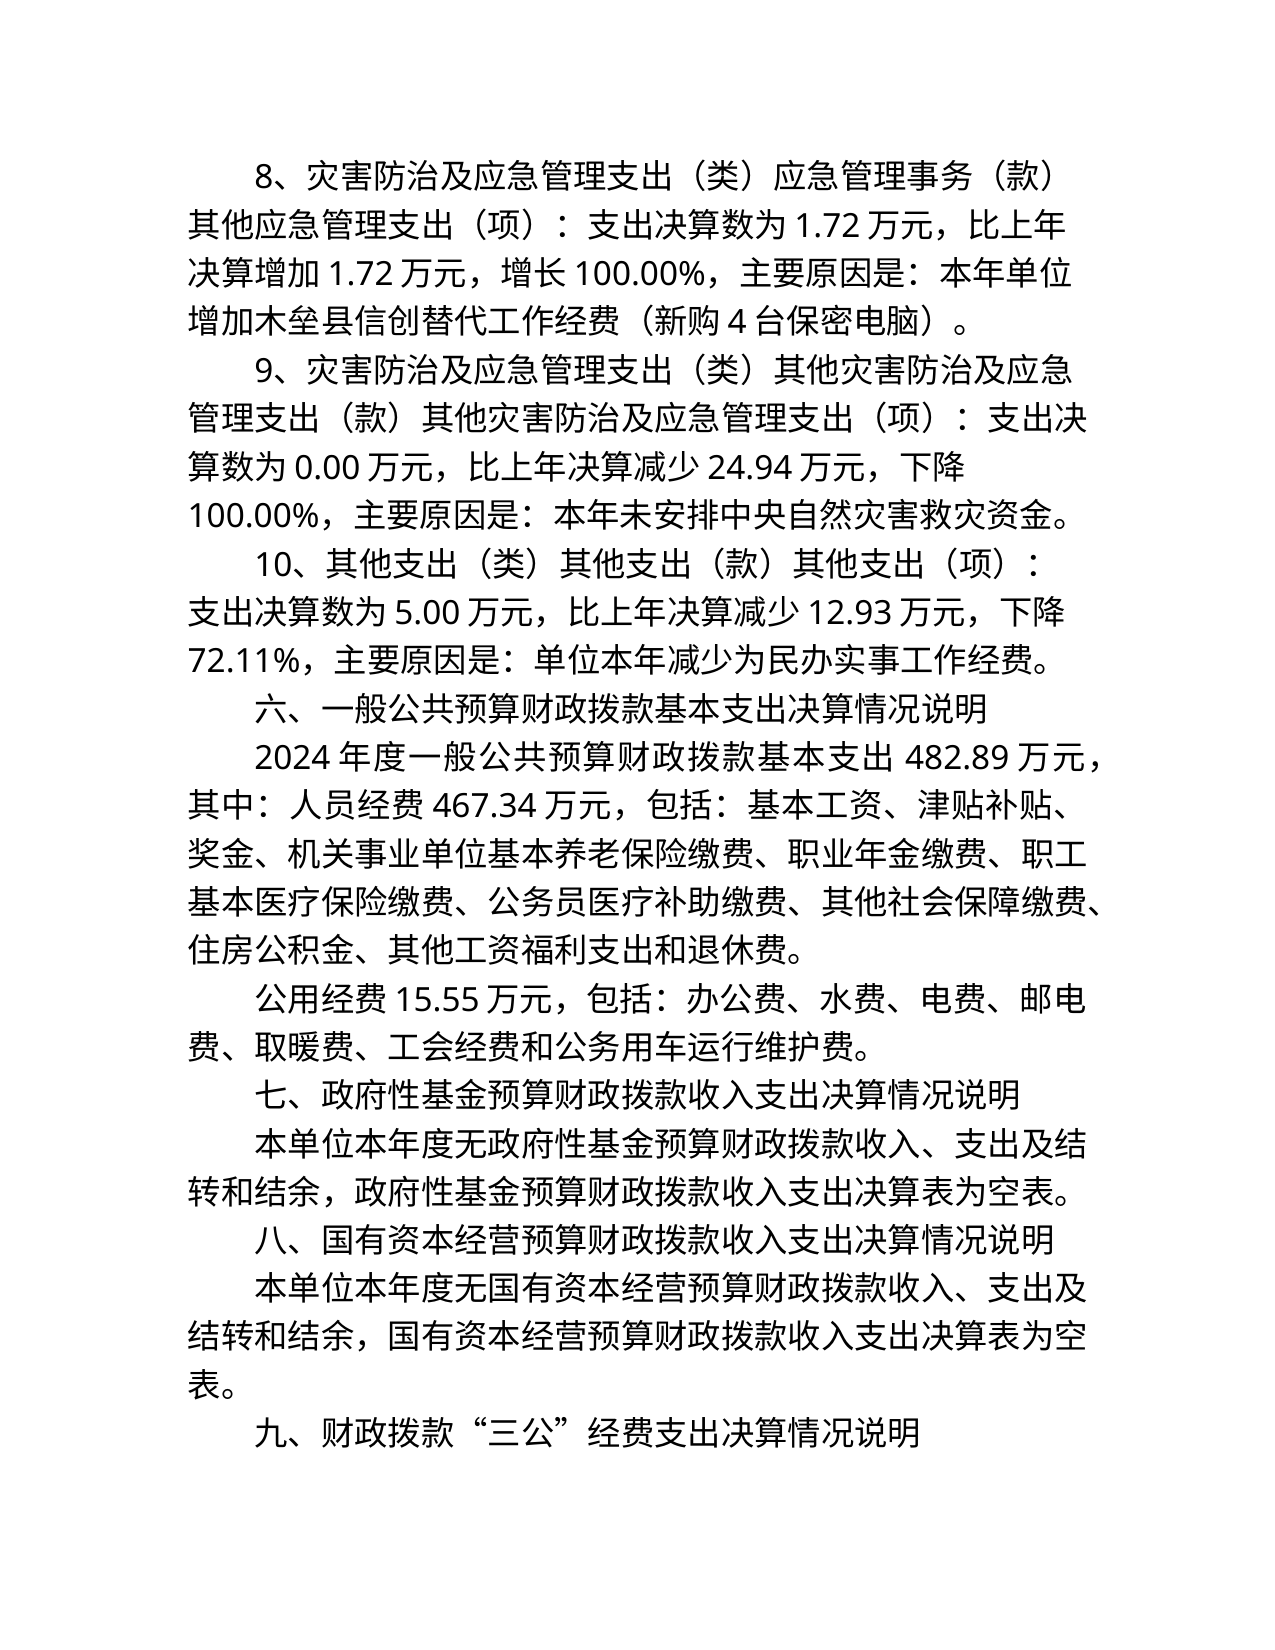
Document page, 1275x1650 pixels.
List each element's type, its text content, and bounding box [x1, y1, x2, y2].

text 公用经费15.55万元，包括：办公费、水费、电费、邮电费、取暖费、工会经费和公务用车运行维护费。 [187, 972, 1087, 1069]
text 本单位本年度无政府性基金预算财政拨款收入、支出及结转和结余，政府性基金预算财政拨款收入支出决算表为空表。 [187, 1117, 1087, 1214]
text 七、政府性基金预算财政拨款收入支出决算情况说明 [187, 1069, 1087, 1117]
text 八、国有资本经营预算财政拨款收入支出决算情况说明 [187, 1214, 1087, 1262]
text 8、灾害防治及应急管理支出（类）应急管理事务（款）其他应急管理支出（项）：支出决算数为1.72万元，比上年决算增加1.72万元，增长100.00%，主要原因是：本年单位增加木垒县信创替代工作经费（新购4台保密电脑）。 [187, 150, 1087, 344]
text 本单位本年度无国有资本经营预算财政拨款收入、支出及结转和结余，国有资本经营预算财政拨款收入支出决算表为空表。 [187, 1262, 1087, 1407]
text 六、一般公共预算财政拨款基本支出决算情况说明 [187, 683, 1087, 731]
text 10、其他支出（类）其他支出（款）其他支出（项）：支出决算数为5.00万元，比上年决算减少12.93万元，下降72.11%，主要原因是：单位本年减少为民办实事工作经费。 [187, 537, 1087, 683]
text 9、灾害防治及应急管理支出（类）其他灾害防治及应急管理支出（款）其他灾害防治及应急管理支出（项）：支出决算数为0.00万元，比上年决算减少24.94万元，下降100.00%，主要原因是：本年未安排中央自然灾害救灾资金。 [187, 344, 1087, 537]
text 九、财政拨款“三公”经费支出决算情况说明 [187, 1407, 1087, 1455]
text 2024年度一般公共预算财政拨款基本支出482.89万元，其中：人员经费467.34万元，包括：基本工资、津贴补贴、奖金、机关事业单位基本养老保险缴费、职业年金缴费、职工基本医疗保险缴费、公务员医疗补助缴费、其他社会保障缴费、住房公积金、其他工资福利支出和退休费。 [187, 731, 1087, 972]
